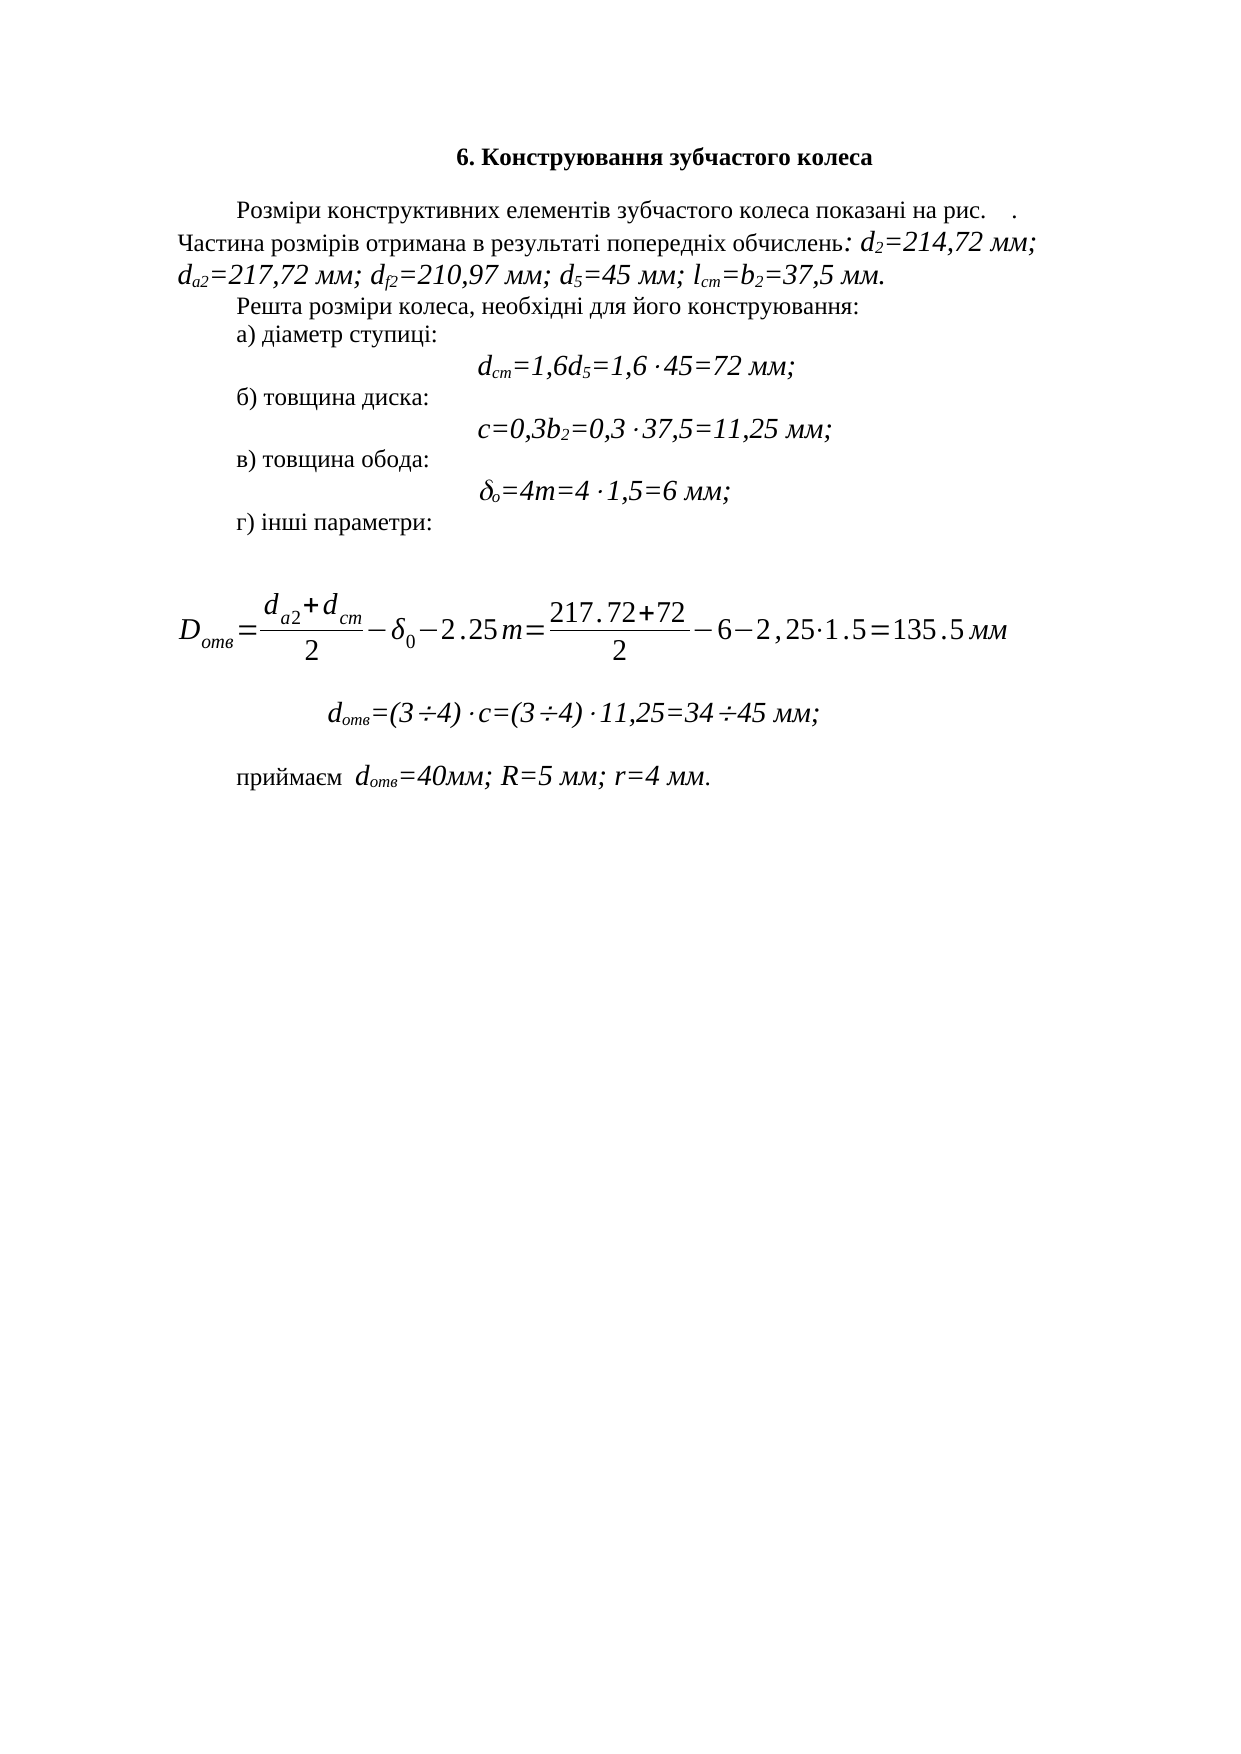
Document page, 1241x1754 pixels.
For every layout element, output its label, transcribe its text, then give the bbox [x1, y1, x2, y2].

text о=4m=41,5=6 мм; [177, 473, 1152, 507]
text dотв=(34)с=(34)11,25=3445 мм; [177, 695, 1152, 729]
text г) інші параметри: [177, 507, 1152, 536]
text Решта розміри колеса, необхідні для його конструювання: [177, 291, 1152, 319]
text приймаєм dотв=40мм; R=5 мм; r=4 мм. [177, 758, 1152, 791]
text Частина розмірів отримана в результаті попередніх обчислень: d2=214,72 мм; [177, 224, 1152, 257]
subtitle 6. Конструювання зубчастого колеса [177, 142, 1152, 171]
text в) товщина обода: [177, 444, 1152, 473]
text б) товщина диска: [177, 382, 1152, 411]
text а) діаметр ступиці: [177, 319, 1152, 348]
text c=0,3b2=0,337,5=11,25 мм; [177, 411, 1152, 444]
text dст=1,6d5=1,645=72 мм; [177, 348, 1152, 382]
text da2=217,72 мм; df2=210,97 мм; d5=45 мм; lст=b2=37,5 мм. [177, 257, 1152, 291]
text Розміри конструктивних елементів зубчастого колеса показані на рис. . [177, 195, 1152, 224]
